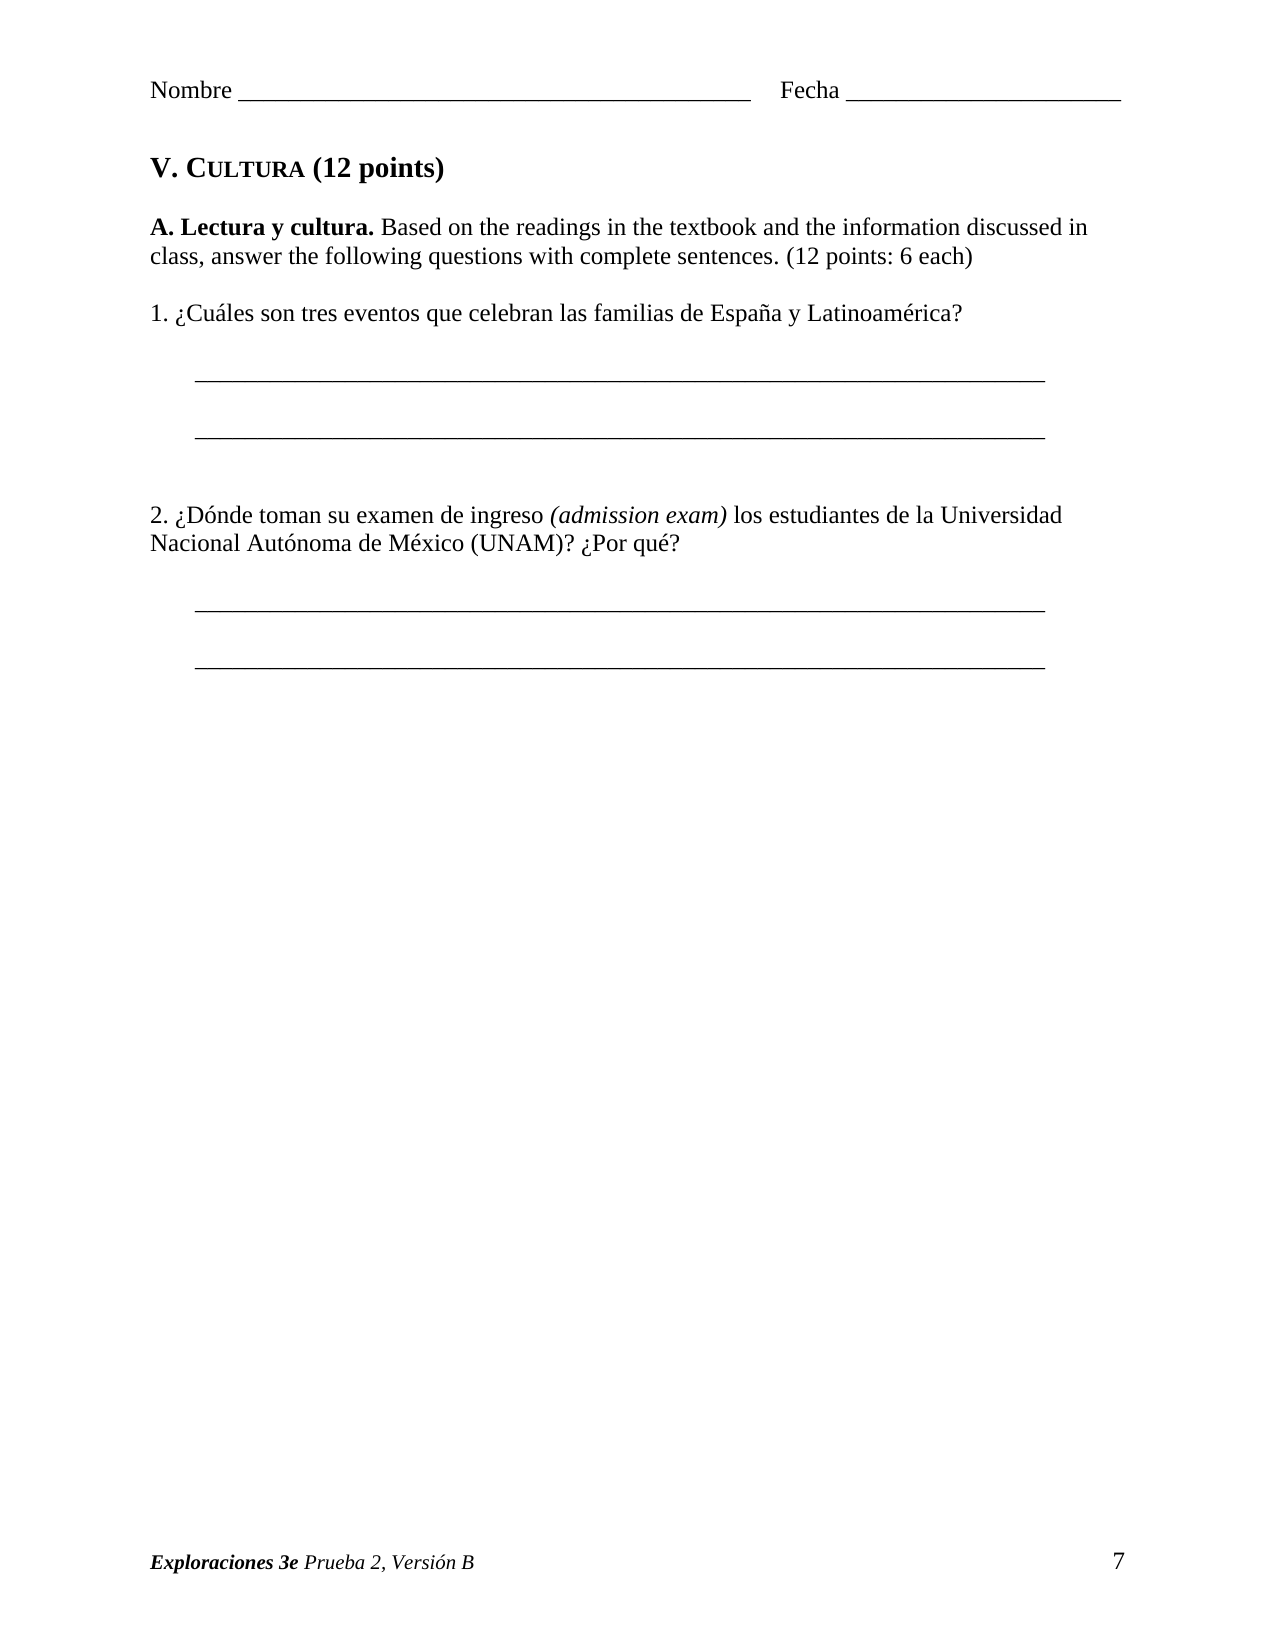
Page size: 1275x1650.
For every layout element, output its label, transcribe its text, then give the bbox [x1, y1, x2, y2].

text 1. ¿Cuáles son tres eventos que celebran las familias de España y Latinoamérica? [150, 298, 1125, 327]
text ____________________________________________________________________ [150, 413, 1125, 442]
text 2. ¿Dónde toman su examen de ingreso (admission exam) los estudiantes de la Universidad Nacional Autónoma de México (UNAM)? ¿Por qué? [150, 500, 1125, 557]
text V. Cultura (12 points) [150, 150, 1125, 183]
text A. Lectura y cultura. Based on the readings in the textbook and the information discussed in class, answer the following questions with complete sentences. (12 points: 6 each) [150, 212, 1125, 270]
text ____________________________________________________________________ [150, 643, 1125, 672]
text ____________________________________________________________________ [150, 356, 1125, 385]
text ____________________________________________________________________ [150, 586, 1125, 615]
